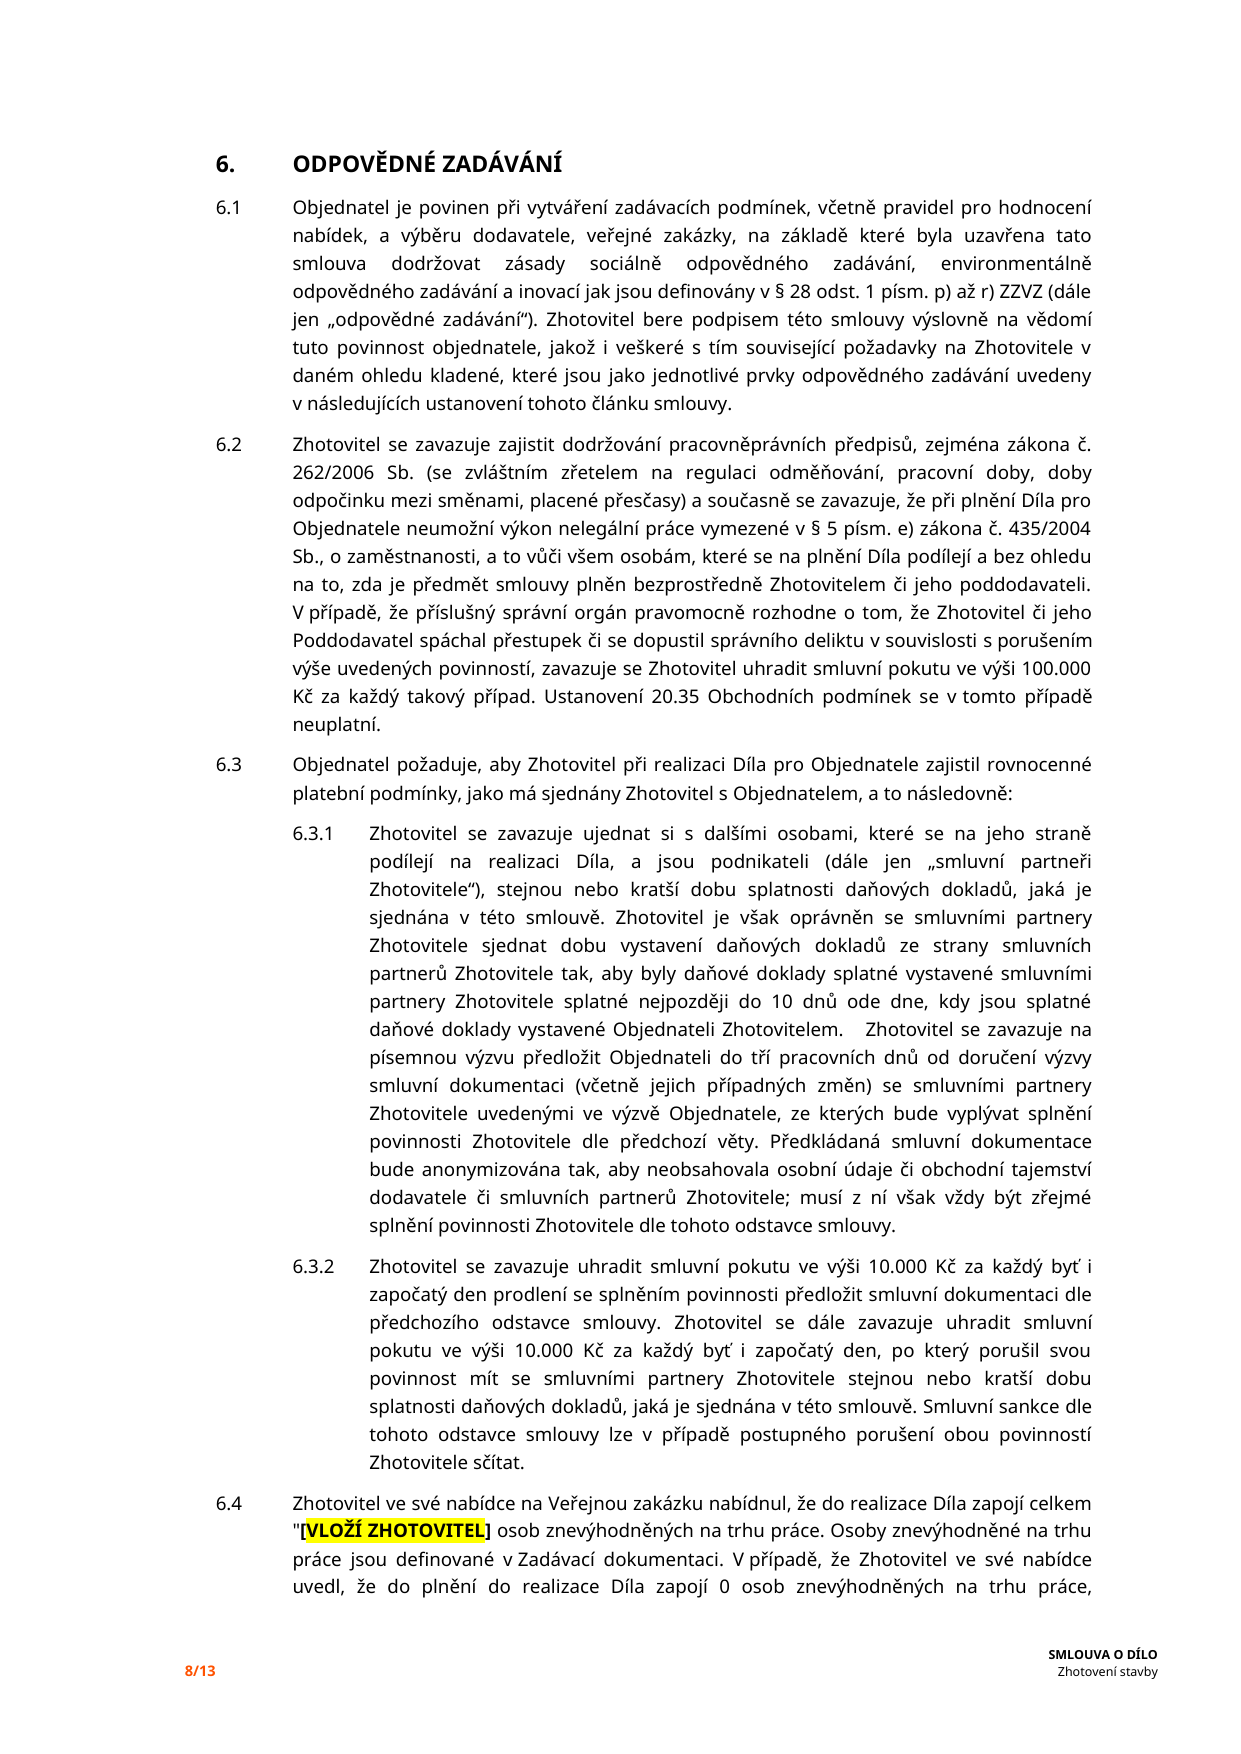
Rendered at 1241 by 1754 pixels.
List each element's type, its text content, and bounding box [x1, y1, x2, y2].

text Zhotovitel se zavazuje zajistit dodržování pracovněprávních předpisů, zejména zákona č. 262/2006 Sb. (se zvláštním zřetelem na regulaci odměňování, pracovní doby, doby odpočinku mezi směnami, placené přesčasy) a současně se zavazuje, že při plnění Díla pro Objednatele neumožní výkon nelegální práce vymezené v § 5 písm. e) zákona č. 435/2004 Sb., o zaměstnanosti, a to vůči všem osobám, které se na plnění Díla podílejí a bez ohledu na to, zda je předmět smlouvy plněn bezprostředně Zhotovitelem či jeho poddodavateli. V případě, že příslušný správní orgán pravomocně rozhodne o tom, že Zhotovitel či jeho Poddodavatel spáchal přestupek či se dopustil správního deliktu v souvislosti s porušením výše uvedených povinností, zavazuje se Zhotovitel uhradit smluvní pokutu ve výši 100.000 Kč za každý takový případ. Ustanovení 20.35 Obchodních podmínek se v tomto případě neuplatní. [216, 431, 1093, 737]
text Objednatel požaduje, aby Zhotovitel při realizaci Díla pro Objednatele zajistil rovnocenné platební podmínky, jako má sjednány Zhotovitel s Objednatelem, a to následovně: [216, 752, 1093, 805]
text Zhotovitel se zavazuje uhradit smluvní pokutu ve výši 10.000 Kč za každý byť i započatý den prodlení se splněním povinnosti předložit smluvní dokumentaci dle předchozího odstavce smlouvy. Zhotovitel se dále zavazuje uhradit smluvní pokutu ve výši 10.000 Kč za každý byť i započatý den, po který porušil svou povinnost mít se smluvními partnery Zhotovitele stejnou nebo kratší dobu splatnosti daňových dokladů, jaká je sjednána v této smlouvě. Smluvní sankce dle tohoto odstavce smlouvy lze v případě postupného porušení obou povinností Zhotovitele sčítat. [292, 1253, 1093, 1475]
text ODPOVĚDNÉ ZADÁVÁNÍ [216, 147, 1093, 179]
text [216, 1490, 1093, 1599]
text Zhotovitel se zavazuje ujednat si s dalšími osobami, které se na jeho straně podílejí na realizaci Díla, a jsou podnikateli (dále jen „smluvní partneři Zhotovitele“), stejnou nebo kratší dobu splatnosti daňových dokladů, jaká je sjednána v této smlouvě. Zhotovitel je však oprávněn se smluvními partnery Zhotovitele sjednat dobu vystavení daňových dokladů ze strany smluvních partnerů Zhotovitele tak, aby byly daňové doklady splatné vystavené smluvními partnery Zhotovitele splatné nejpozději do 10 dnů ode dne, kdy jsou splatné daňové doklady vystavené Objednateli Zhotovitelem. Zhotovitel se zavazuje na písemnou výzvu předložit Objednateli do tří pracovních dnů od doručení výzvy smluvní dokumentaci (včetně jejich případných změn) se smluvními partnery Zhotovitele uvedenými ve výzvě Objednatele, ze kterých bude vyplývat splnění povinnosti Zhotovitele dle předchozí věty. Předkládaná smluvní dokumentace bude anonymizována tak, aby neobsahovala osobní údaje či obchodní tajemství dodavatele či smluvních partnerů Zhotovitele; musí z ní však vždy být zřejmé splnění povinnosti Zhotovitele dle tohoto odstavce smlouvy. [292, 820, 1093, 1238]
text Objednatel je povinen při vytváření zadávacích podmínek, včetně pravidel pro hodnocení nabídek, a výběru dodavatele, veřejné zakázky, na základě které byla uzavřena tato smlouva dodržovat zásady sociálně odpovědného zadávání, environmentálně odpovědného zadávání a inovací jak jsou definovány v § 28 odst. 1 písm. p) až r) ZZVZ (dále jen „odpovědné zadávání“). Zhotovitel bere podpisem této smlouvy výslovně na vědomí tuto povinnost objednatele, jakož i veškeré s tím související požadavky na Zhotovitele v daném ohledu kladené, které jsou jako jednotlivé prvky odpovědného zadávání uvedeny v následujících ustanovení tohoto článku smlouvy. [216, 194, 1093, 416]
